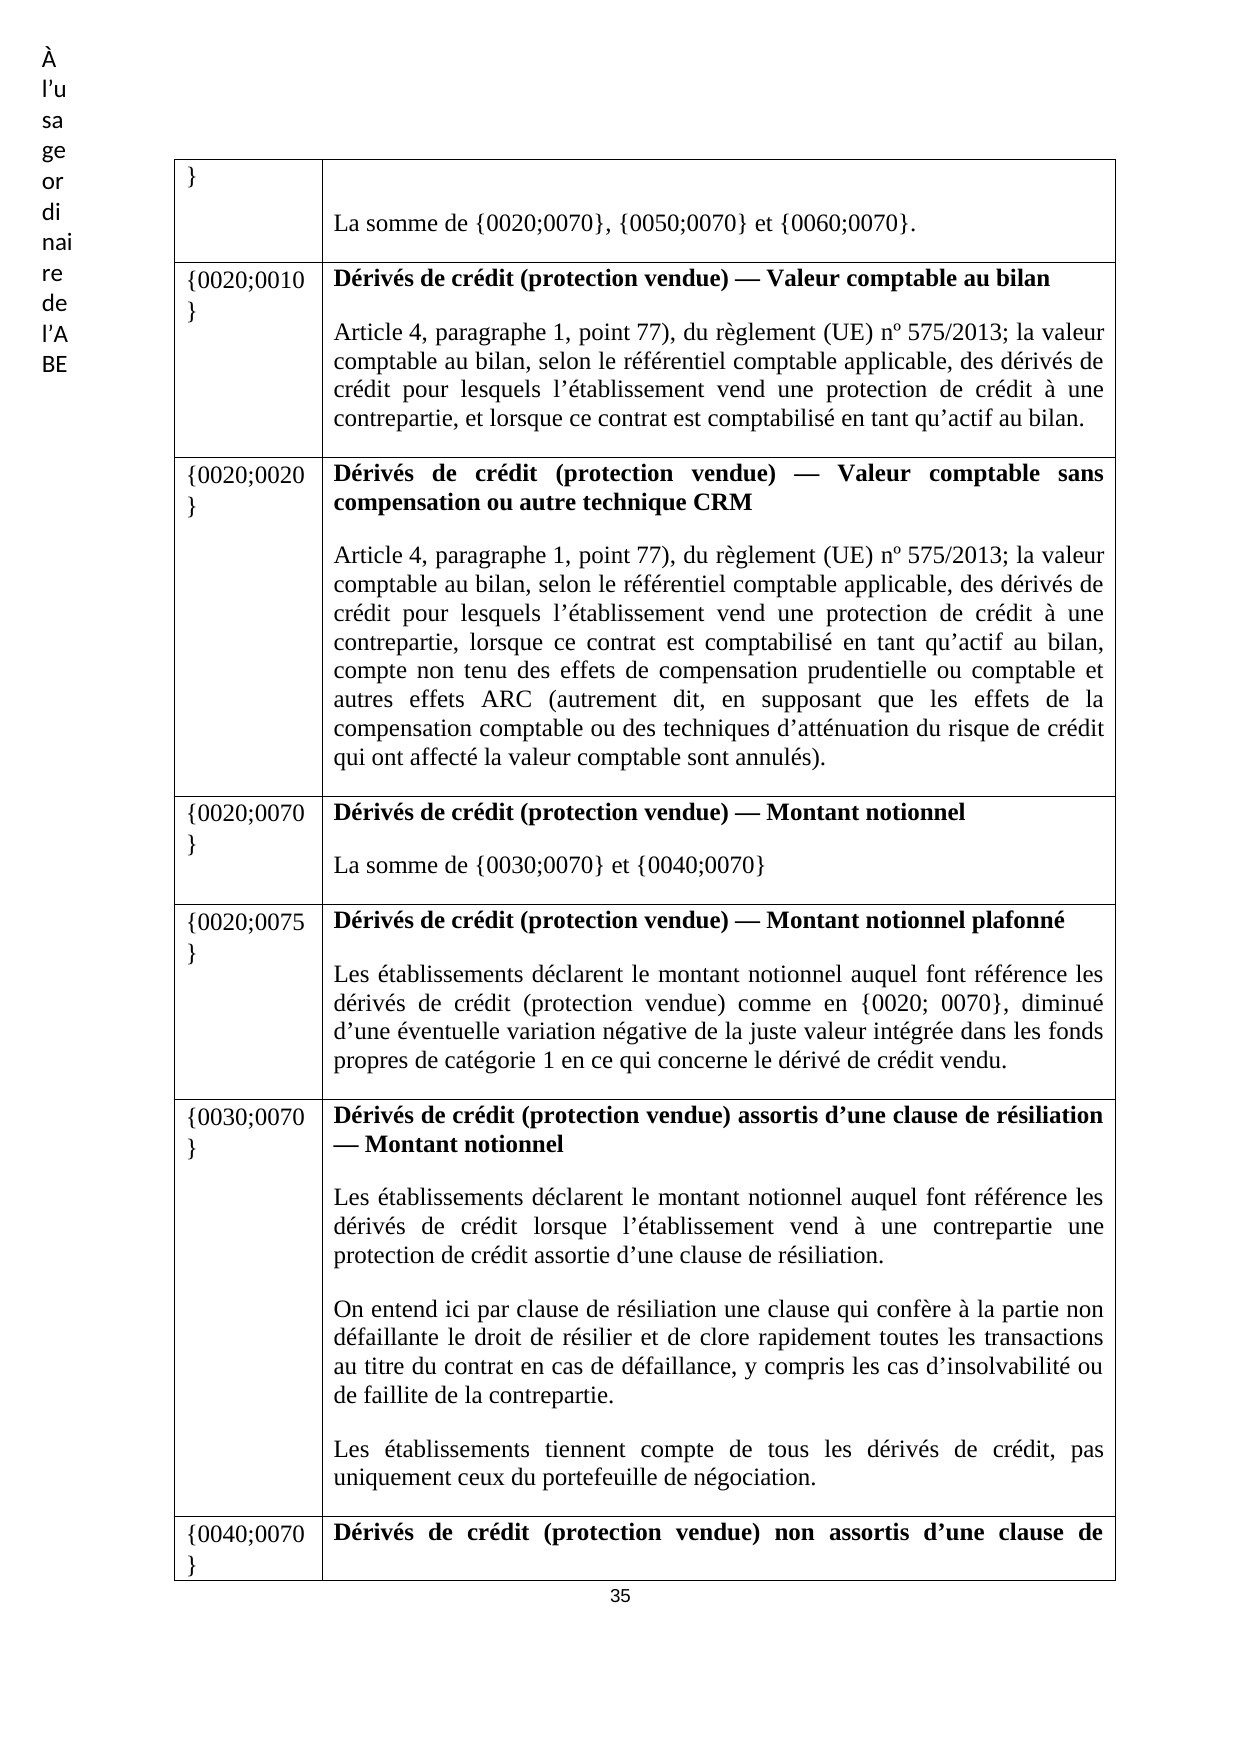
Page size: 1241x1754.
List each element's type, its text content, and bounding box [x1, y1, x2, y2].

table_cell Dérivés de crédit (protection vendue) — Valeur comptable au bilan Article 4, paragraphe 1, point 77), du règlement (UE) nº 575/2013; la valeur comptable au bilan, selon le référentiel comptable applicable, des dérivés de crédit pour lesquels l’établissement vend une protection de crédit à une contrepartie, et lorsque ce contrat est comptabilisé en tant qu’actif au bilan. [323, 263, 1115, 457]
table_cell {0020;0075} [175, 905, 322, 1099]
table_cell {0040;0070} [175, 1517, 322, 1580]
table_cell Dérivés de crédit (protection vendue) assortis d’une clause de résiliation — Montant notionnel Les établissements déclarent le montant notionnel auquel font référence les dérivés de crédit lorsque l’établissement vend à une contrepartie une protection de crédit assortie d’une clause de résiliation. On entend ici par clause de résiliation une clause qui confère à la partie non défaillante le droit de résilier et de clore rapidement toutes les transactions au titre du contrat en cas de défaillance, y compris les cas d’insolvabilité ou de faillite de la contrepartie. Les établissements tiennent compte de tous les dérivés de crédit, pas uniquement ceux du portefeuille de négociation. [323, 1100, 1115, 1516]
table_cell Dérivés de crédit (protection vendue) — Valeur comptable sans compensation ou autre technique CRM Article 4, paragraphe 1, point 77), du règlement (UE) nº 575/2013; la valeur comptable au bilan, selon le référentiel comptable applicable, des dérivés de crédit pour lesquels l’établissement vend une protection de crédit à une contrepartie, lorsque ce contrat est comptabilisé en tant qu’actif au bilan, compte non tenu des effets de compensation prudentielle ou comptable et autres effets ARC (autrement dit, en supposant que les effets de la compensation comptable ou des techniques d’atténuation du risque de crédit qui ont affecté la valeur comptable sont annulés). [323, 458, 1115, 796]
table_cell {0010;0070} [175, 160, 322, 262]
table_cell {0020;0070} [175, 797, 322, 904]
table_cell {0020;0010} [175, 263, 322, 457]
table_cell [323, 160, 1115, 262]
table_cell Dérivés de crédit (protection vendue) — Montant notionnel plafonné Les établissements déclarent le montant notionnel auquel font référence les dérivés de crédit (protection vendue) comme en {0020; 0070}, diminué d’une éventuelle variation négative de la juste valeur intégrée dans les fonds propres de catégorie 1 en ce qui concerne le dérivé de crédit vendu. [323, 905, 1115, 1099]
table_cell {0030;0070} [175, 1100, 322, 1516]
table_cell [323, 1517, 1115, 1580]
table_cell {0020;0020} [175, 458, 322, 796]
table_cell Dérivés de crédit (protection vendue) — Montant notionnel La somme de {0030;0070} et {0040;0070} [323, 797, 1115, 904]
